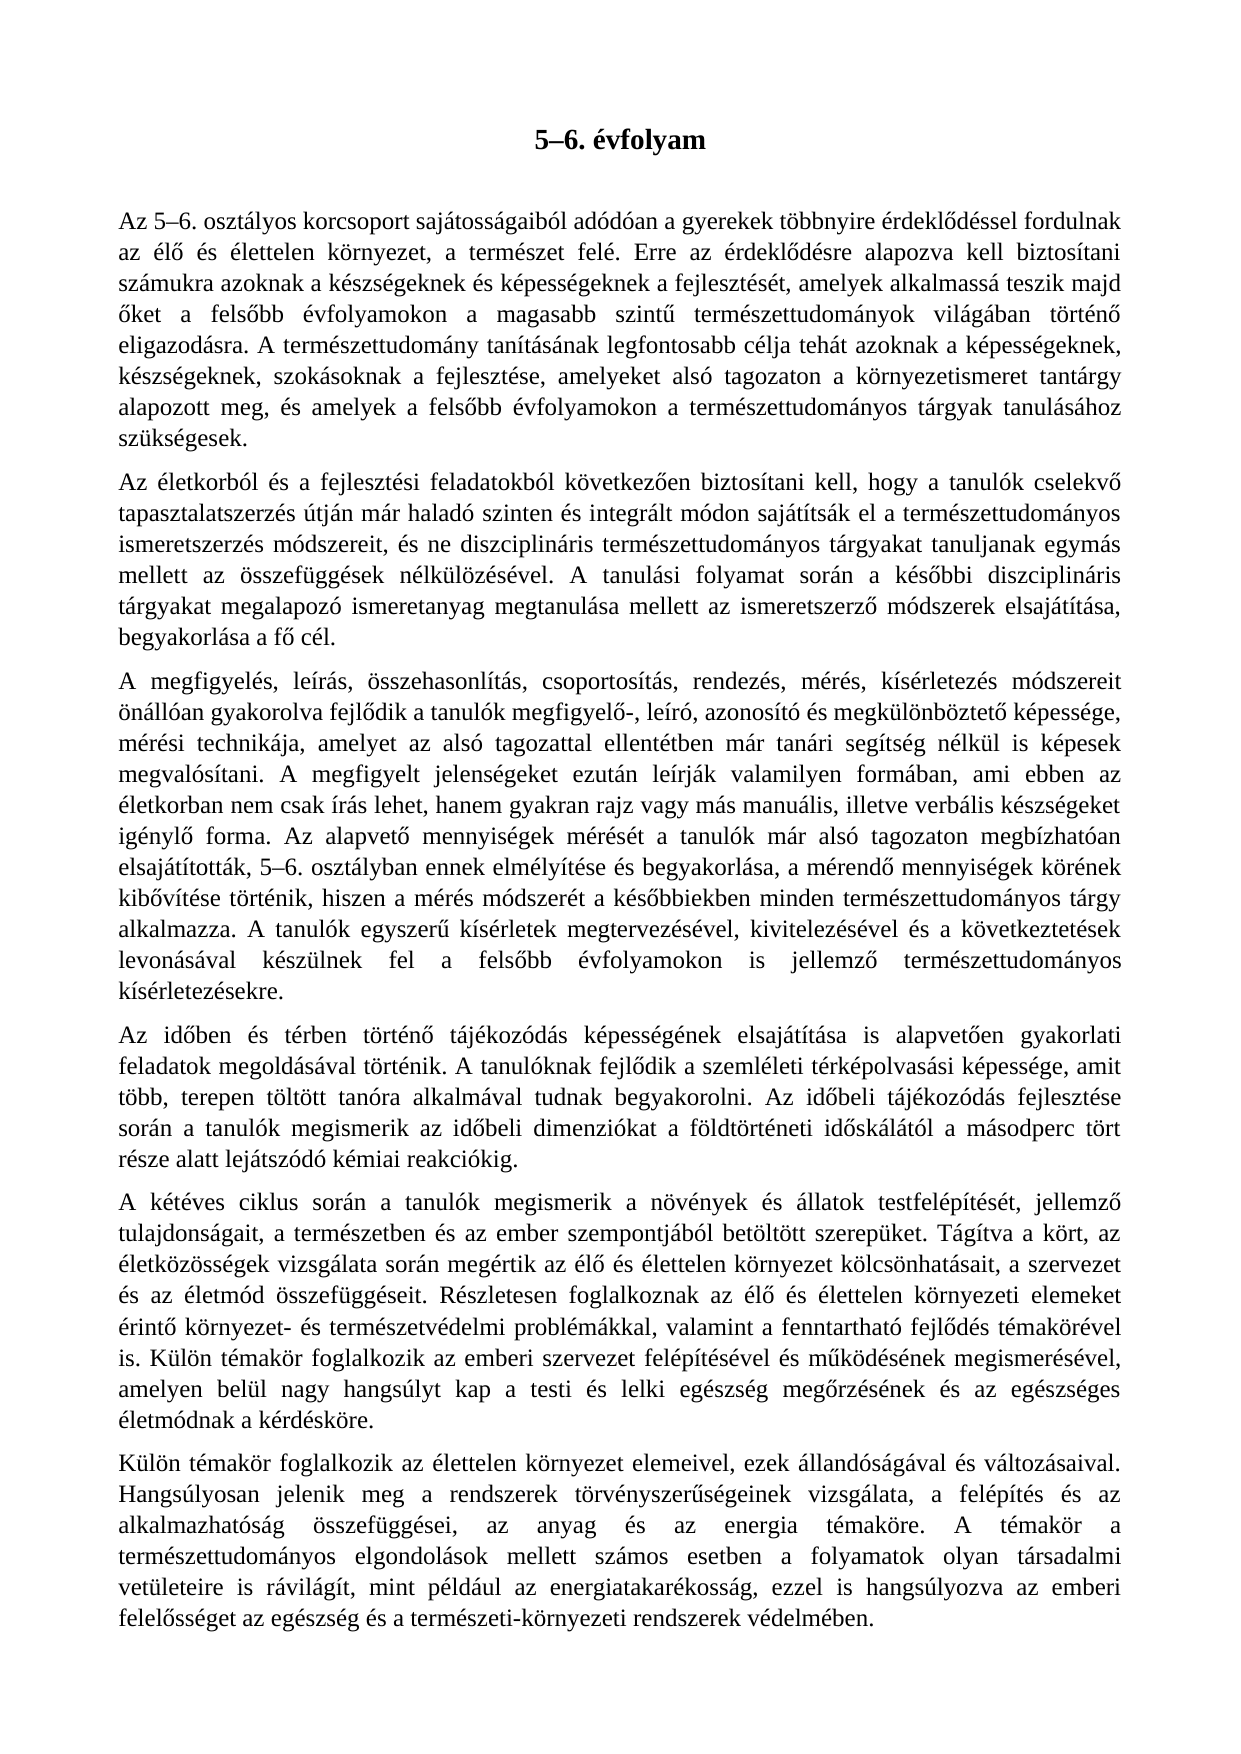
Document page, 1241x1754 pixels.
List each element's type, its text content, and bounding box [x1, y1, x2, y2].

text A megfigyelés, leírás, összehasonlítás, csoportosítás, rendezés, mérés, kísérletezés módszereit önállóan gyakorolva fejlődik a tanulók megfigyelő-, leíró, azonosító és megkülönböztető képessége, mérési technikája, amelyet az alsó tagozattal ellentétben már tanári segítség nélkül is képesek megvalósítani. A megfigyelt jelenségeket ezután leírják valamilyen formában, ami ebben az életkorban nem csak írás lehet, hanem gyakran rajz vagy más manuális, illetve verbális készségeket igénylő forma. Az alapvető mennyiségek mérését a tanulók már alsó tagozaton megbízhatóan elsajátították, 5–6. osztályban ennek elmélyítése és begyakorlása, a mérendő mennyiségek körének kibővítése történik, hiszen a mérés módszerét a későbbiekben minden természettudományos tárgy alkalmazza. A tanulók egyszerű kísérletek megtervezésével, kivitelezésével és a következtetések levonásával készülnek fel a felsőbb évfolyamokon is jellemző természettudományos kísérletezésekre. [118, 666, 1122, 1005]
text Külön témakör foglalkozik az élettelen környezet elemeivel, ezek állandóságával és változásaival. Hangsúlyosan jelenik meg a rendszerek törvényszerűségeinek vizsgálata, a felépítés és az alkalmazhatóság összefüggései, az anyag és az energia témaköre. A témakör a természettudományos elgondolások mellett számos esetben a folyamatok olyan társadalmi vetületeire is rávilágít, mint például az energiatakarékosság, ezzel is hangsúlyozva az emberi felelősséget az egészség és a természeti-környezeti rendszerek védelmében. [118, 1448, 1122, 1632]
text Az életkorból és a fejlesztési feladatokból következően biztosítani kell, hogy a tanulók cselekvő tapasztalatszerzés útján már haladó szinten és integrált módon sajátítsák el a természettudományos ismeretszerzés módszereit, és ne diszciplináris természettudományos tárgyakat tanuljanak egymás mellett az összefüggések nélkülözésével. A tanulási folyamat során a későbbi diszciplináris tárgyakat megalapozó ismeretanyag megtanulása mellett az ismeretszerző módszerek elsajátítása, begyakorlása a fő cél. [118, 467, 1122, 651]
text Az időben és térben történő tájékozódás képességének elsajátítása is alapvetően gyakorlati feladatok megoldásával történik. A tanulóknak fejlődik a szemléleti térképolvasási képessége, amit több, terepen töltött tanóra alkalmával tudnak begyakorolni. Az időbeli tájékozódás fejlesztése során a tanulók megismerik az időbeli dimenziókat a földtörténeti időskálától a másodperc tört része alatt lejátszódó kémiai reakciókig. [118, 1020, 1122, 1173]
text A kétéves ciklus során a tanulók megismerik a növények és állatok testfelépítését, jellemző tulajdonságait, a természetben és az ember szempontjából betöltött szerepüket. Tágítva a kört, az életközösségek vizsgálata során megértik az élő és élettelen környezet kölcsönhatásait, a szervezet és az életmód összefüggéseit. Részletesen foglalkoznak az élő és élettelen környezeti elemeket érintő környezet- és természetvédelmi problémákkal, valamint a fenntartható fejlődés témakörével is. Külön témakör foglalkozik az emberi szervezet felépítésével és működésének megismerésével, amelyen belül nagy hangsúlyt kap a testi és lelki egészség megőrzésének és az egészséges életmódnak a kérdésköre. [118, 1187, 1122, 1433]
text Az 5–6. osztályos korcsoport sajátosságaiból adódóan a gyerekek többnyire érdeklődéssel fordulnak az élő és élettelen környezet, a természet felé. Erre az érdeklődésre alapozva kell biztosítani számukra azoknak a készségeknek és képességeknek a fejlesztését, amelyek alkalmassá teszik majd őket a felsőbb évfolyamokon a magasabb szintű természettudományok világában történő eligazodásra. A természettudomány tanításának legfontosabb célja tehát azoknak a képességeknek, készségeknek, szokásoknak a fejlesztése, amelyeket alsó tagozaton a környezetismeret tantárgy alapozott meg, és amelyek a felsőbb évfolyamokon a természettudományos tárgyak tanulásához szükségesek. [118, 206, 1122, 452]
subtitle 5–6. évfolyam [118, 122, 1122, 156]
